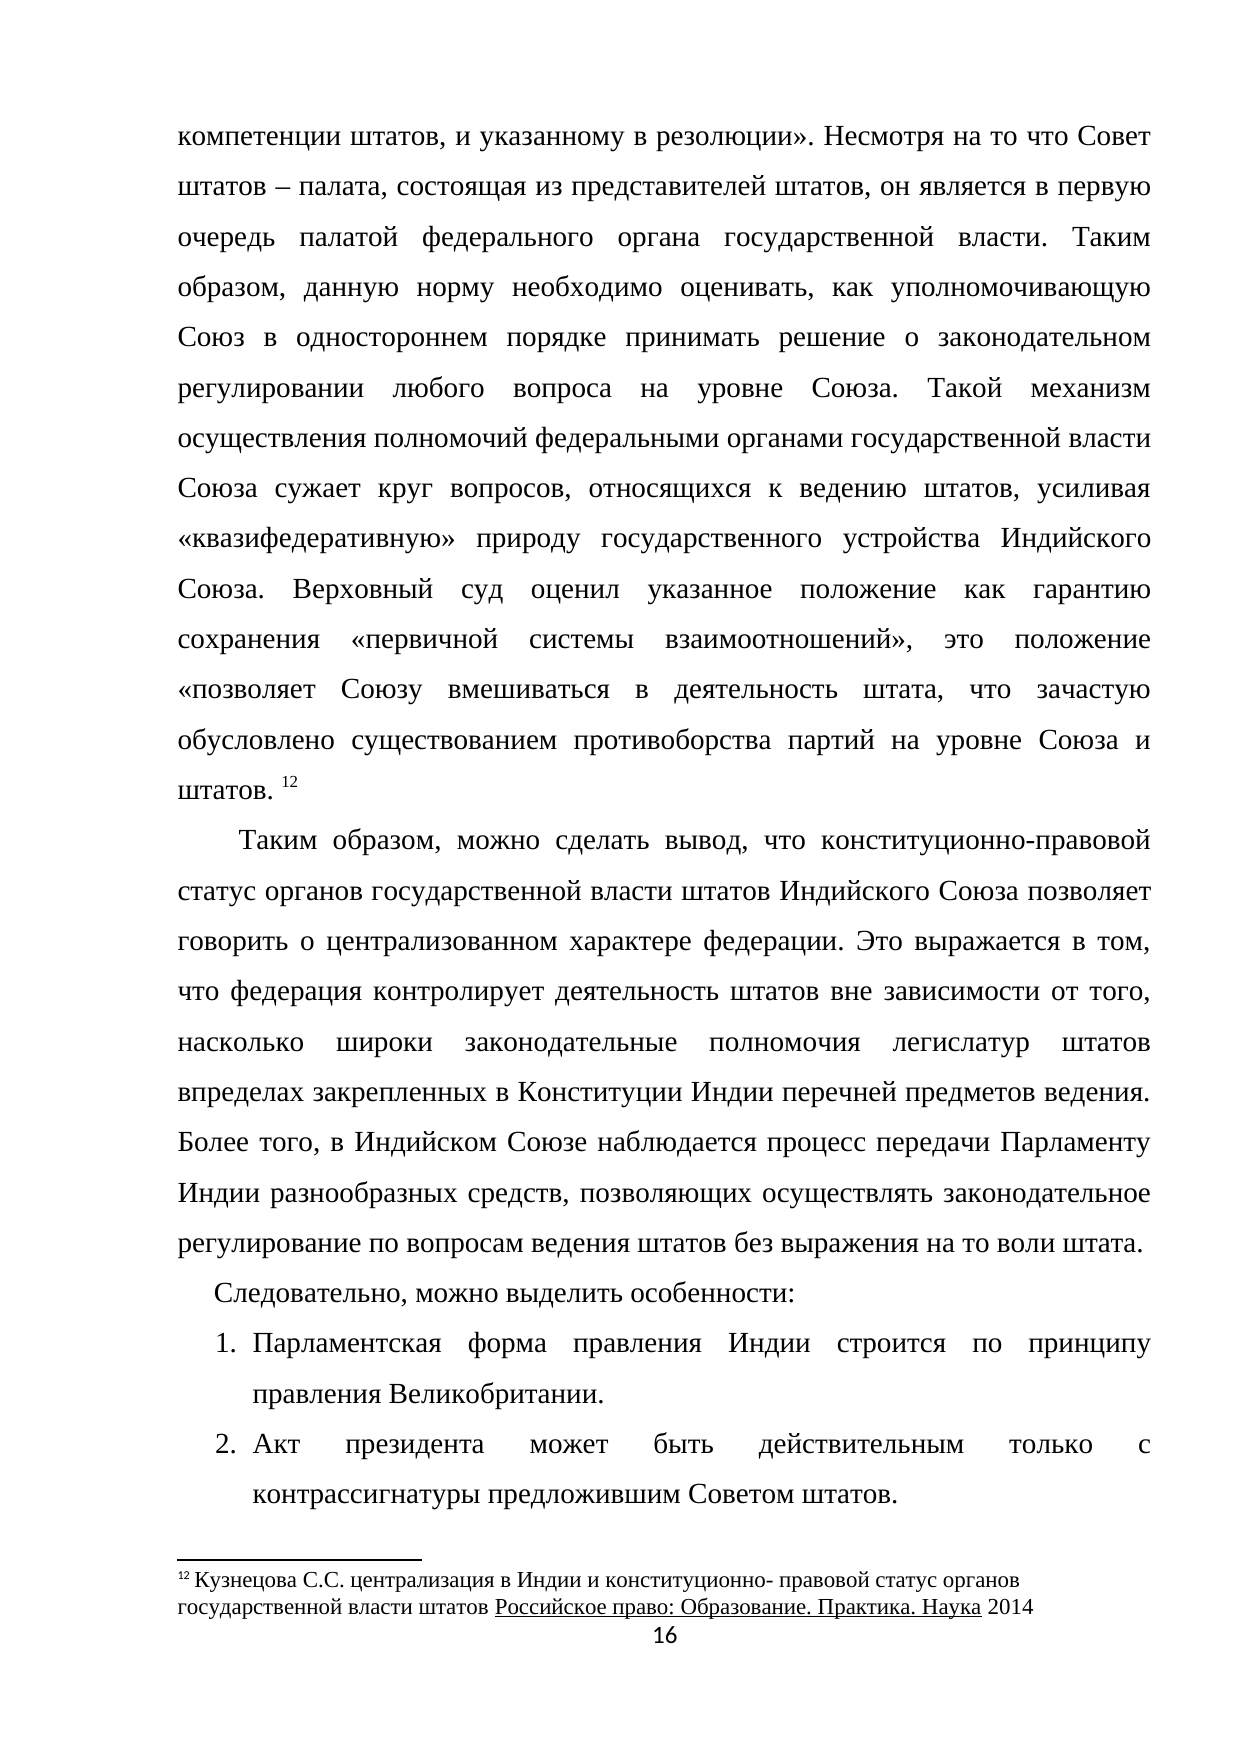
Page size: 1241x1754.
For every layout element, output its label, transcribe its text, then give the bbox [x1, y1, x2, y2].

list Парламентская форма правления Индии строится по принципу правления Великобритании. [215, 1326, 1152, 1409]
text Следовательно, можно выделить особенности: [177, 1275, 1152, 1309]
list Акт президента может быть действительным только с контрассигнатуры предложившим Советом штатов. [215, 1426, 1152, 1510]
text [177, 118, 1152, 806]
text Таким образом, можно сделать вывод, что конституционно-правовой статус органов государственной власти штатов Индийского Союза позволяет говорить о централизованном характере федерации. Это выражается в том, что федерация контролирует деятельность штатов вне зависимости от того, насколько широки законодательные полномочия легислатур штатов впределах закрепленных в Конституции Индии перечней предметов ведения. Более того, в Индийском Союзе наблюдается процесс передачи Парламенту Индии разнообразных средств, позволяющих осуществлять законодательное регулирование по вопросам ведения штатов без выражения на то воли штата. [177, 822, 1152, 1258]
